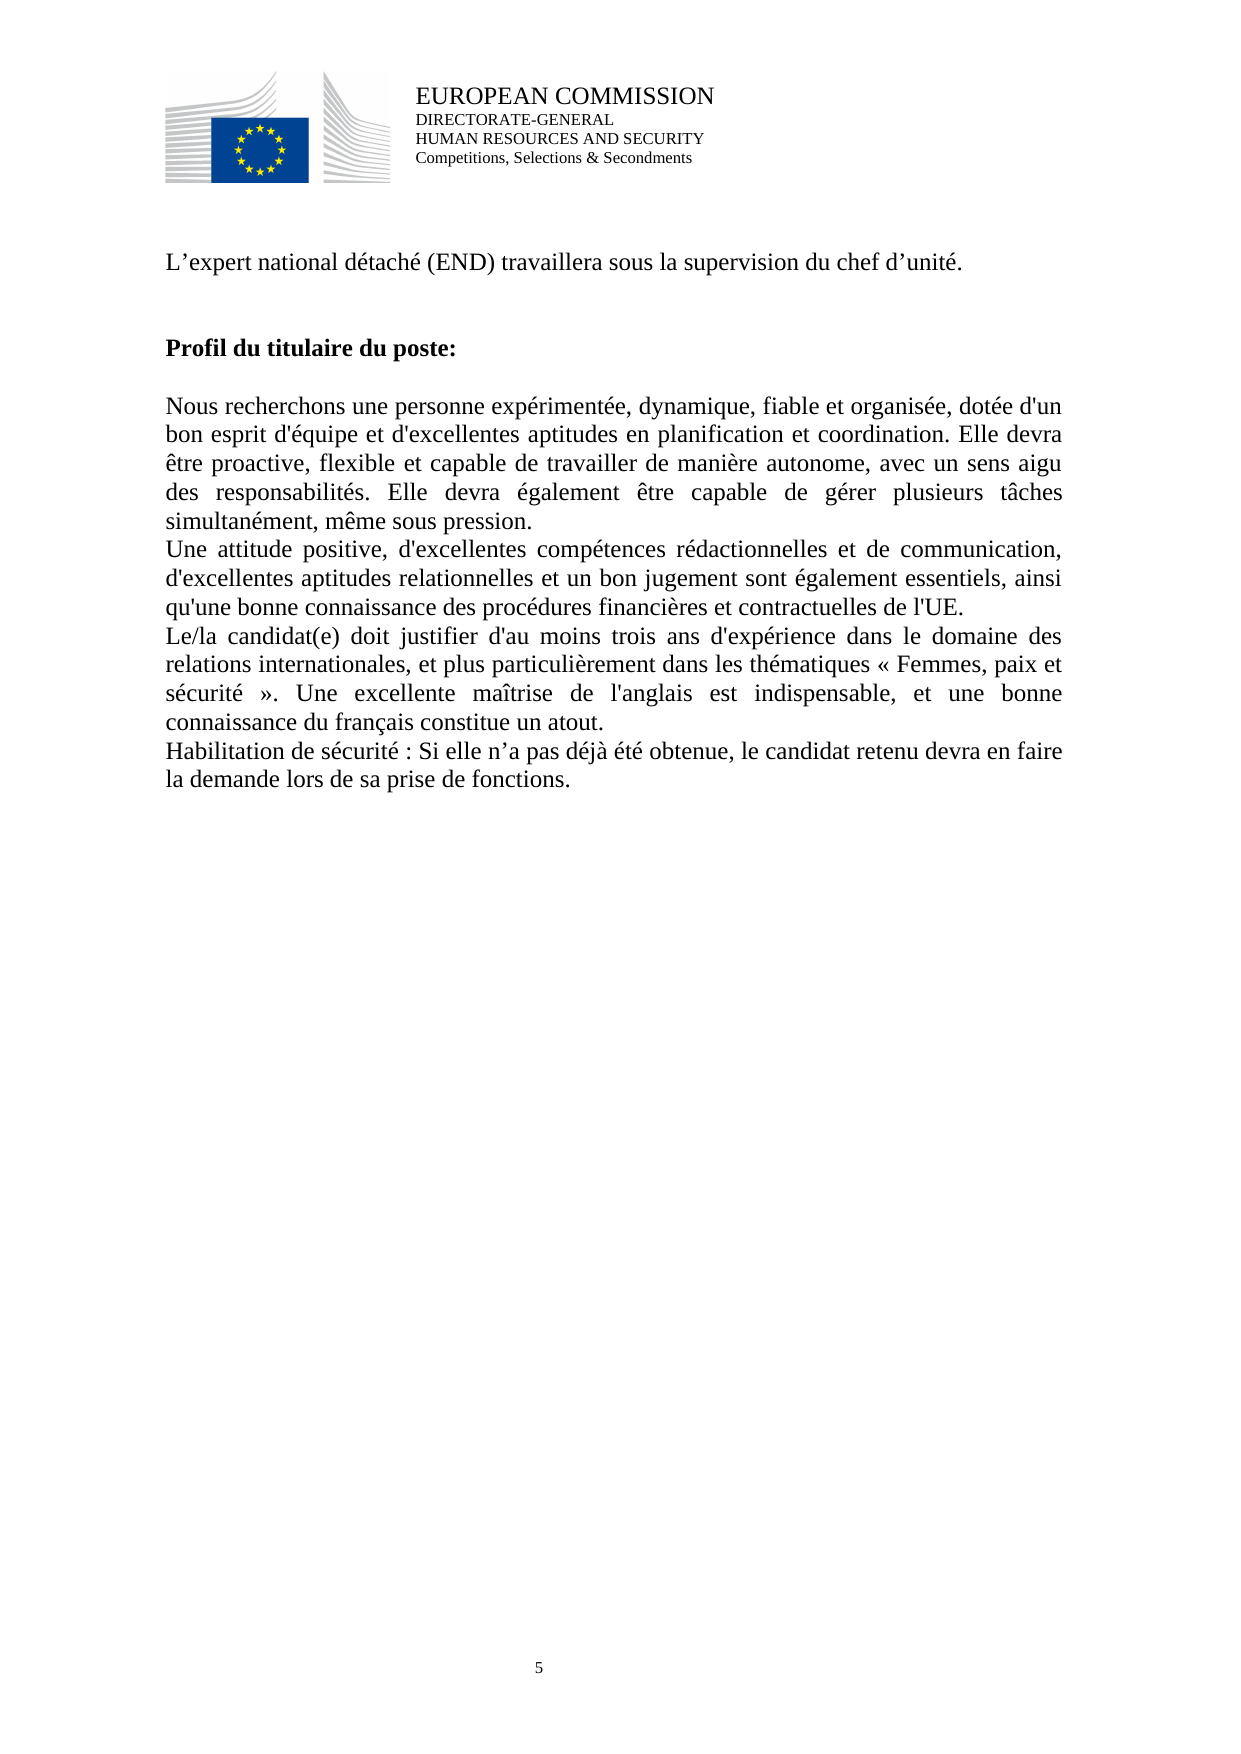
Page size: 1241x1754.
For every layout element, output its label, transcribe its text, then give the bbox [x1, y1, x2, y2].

text Habilitation de sécurité : Si elle n’a pas déjà été obtenue, le candidat retenu devra en faire la demande lors de sa prise de fonctions. [165, 736, 1063, 793]
text Nous recherchons une personne expérimentée, dynamique, fiable et organisée, dotée d'un bon esprit d'équipe et d'excellentes aptitudes en planification et coordination. Elle devra être proactive, flexible et capable de travailler de manière autonome, avec un sens aigu des responsabilités. Elle devra également être capable de gérer plusieurs tâches simultanément, même sous pression. [165, 391, 1063, 534]
picture [165, 71, 391, 183]
text L’expert national détaché (END) travaillera sous la supervision du chef d’unité. [165, 247, 1063, 276]
text Une attitude positive, d'excellentes compétences rédactionnelles et de communication, d'excellentes aptitudes relationnelles et un bon jugement sont également essentiels, ainsi qu'une bonne connaissance des procédures financières et contractuelles de l'UE. [165, 534, 1063, 621]
text Profil du titulaire du poste: [165, 333, 1063, 362]
text Le/la candidat(e) doit justifier d'au moins trois ans d'expérience dans le domaine des relations internationales, et plus particulièrement dans les thématiques « Femmes, paix et sécurité ». Une excellente maîtrise de l'anglais est indispensable, et une bonne connaissance du français constitue un atout. [165, 621, 1063, 736]
